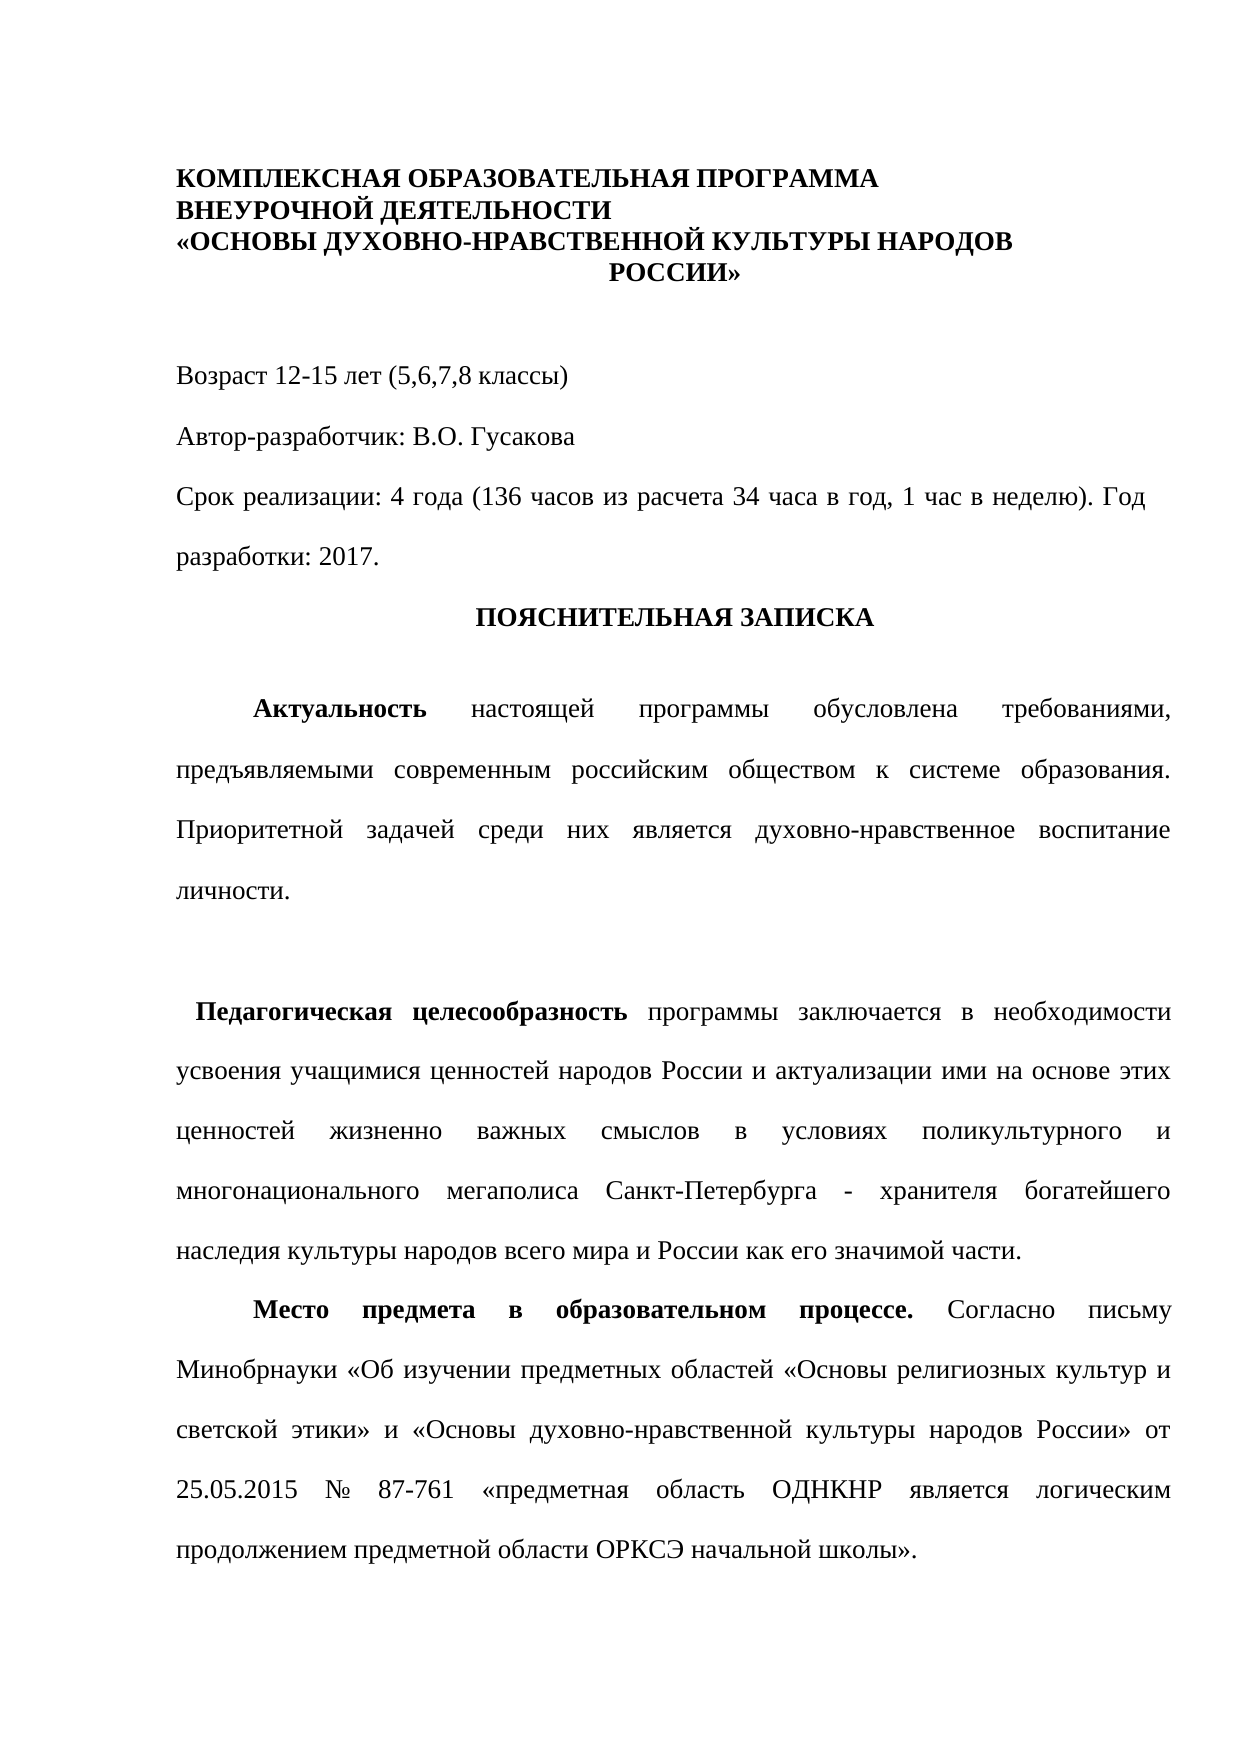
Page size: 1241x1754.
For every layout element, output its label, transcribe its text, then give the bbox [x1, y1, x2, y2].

text Срок реализации: 4 года (136 часов из расчета 34 часа в год, 1 час в неделю). Год разработки: 2017. [176, 480, 1147, 572]
text КОМПЛЕКСНАЯ ОБРАЗОВАТЕЛЬНАЯ ПРОГРАММА ВНЕУРОЧНОЙ ДЕЯТЕЛЬНОСТИ «ОСНОВЫ ДУХОВНО-НРАВСТВЕННОЙ КУЛЬТУРЫ НАРОДОВ [176, 163, 1172, 256]
text Возраст 12-15 лет (5,6,7,8 классы) [176, 359, 1172, 390]
text ПОЯСНИТЕЛЬНАЯ ЗАПИСКА [178, 601, 1172, 632]
text Педагогическая целесообразность программы заключается в необходимости усвоения учащимися ценностей народов России и актуализации ими на основе этих ценностей жизненно важных смыслов в условиях поликультурного и многонационального мегаполиса Санкт-Петербурга - хранителя богатейшего наследия культуры народов всего мира и России как его значимой части. [176, 994, 1172, 1265]
text РОССИИ» [178, 256, 1172, 287]
text Автор-разработчик: В.О. Гусакова [176, 419, 1172, 451]
text Актуальность настоящей программы обусловлена требованиями, предъявляемыми современным российским обществом к системе образования. Приоритетной задачей среди них является духовно-нравственное воспитание личности. [176, 692, 1172, 905]
text Место предмета в образовательном процессе. Согласно письму Минобрнауки «Об изучении предметных областей «Основы религиозных культур и светской этики» и «Основы духовно-нравственной культуры народов России» от 25.05.2015 № 87-761 «предметная область ОДНКНР является логическим продолжением предметной области ОРКСЭ начальной школы». [176, 1293, 1172, 1564]
